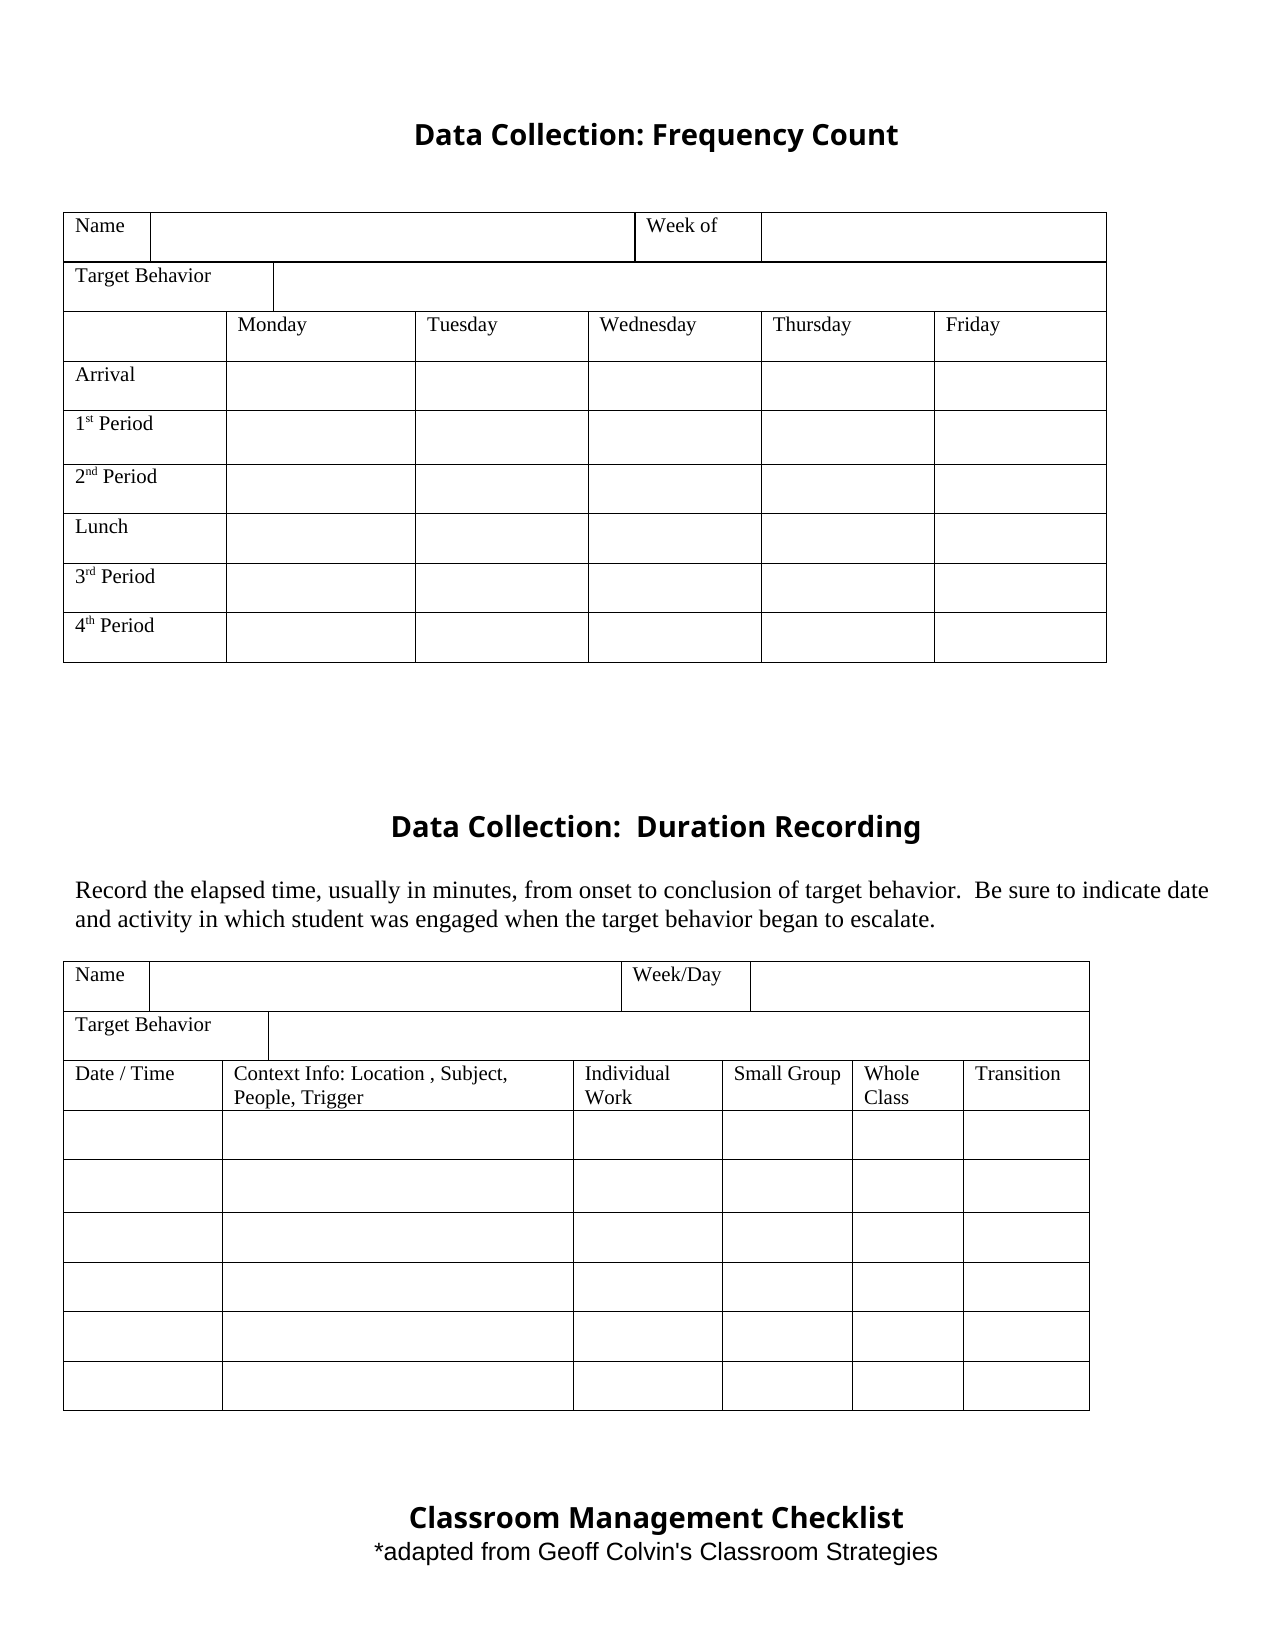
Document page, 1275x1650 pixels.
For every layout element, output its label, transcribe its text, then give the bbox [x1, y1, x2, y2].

table_header [150, 962, 621, 1011]
table_cell Friday [935, 312, 1106, 361]
table_cell 4th Period [64, 613, 226, 662]
table_cell [935, 613, 1106, 662]
table_cell Arrival [64, 362, 226, 410]
table_cell [762, 564, 934, 612]
subtitle Data Collection: Frequency Count [75, 115, 1237, 154]
table_cell [64, 1263, 222, 1311]
table_cell [589, 564, 761, 612]
table_cell [269, 1012, 1089, 1060]
table_cell Wednesday [589, 312, 761, 361]
table_cell Transition [964, 1061, 1089, 1110]
table_cell [227, 613, 415, 662]
table_cell 2nd Period [64, 465, 226, 513]
table_cell [227, 564, 415, 612]
table_cell [723, 1111, 852, 1159]
table_cell [64, 1160, 222, 1212]
table_cell Target Behavior [64, 263, 273, 311]
table_cell [589, 514, 761, 563]
table_cell [723, 1263, 852, 1311]
table_header Week of [636, 213, 761, 261]
table_header [762, 213, 1106, 261]
table_cell [64, 1213, 222, 1262]
table_cell [223, 1213, 573, 1262]
table_cell [935, 564, 1106, 612]
subtitle Classroom Management Checklist [75, 1497, 1237, 1537]
table_cell [964, 1213, 1089, 1262]
table_cell Date / Time [64, 1061, 222, 1110]
table_cell [964, 1160, 1089, 1212]
table_cell [64, 1111, 222, 1159]
table_cell [274, 263, 1106, 311]
table_cell [416, 613, 588, 662]
table_cell Whole Class [853, 1061, 963, 1110]
table_cell [935, 411, 1106, 463]
table_header Name [64, 213, 150, 261]
table_cell [935, 465, 1106, 513]
table_cell 3rd Period [64, 564, 226, 612]
table_header [151, 213, 634, 261]
table_cell [574, 1263, 722, 1311]
table_cell [64, 312, 226, 361]
table_cell Context Info: Location , Subject, People, Trigger [223, 1061, 573, 1110]
table_cell [853, 1312, 963, 1361]
table_cell [589, 411, 761, 463]
table_cell [416, 362, 588, 410]
table_cell [762, 514, 934, 563]
table_cell Lunch [64, 514, 226, 563]
table_cell [416, 514, 588, 563]
table_cell Target Behavior [64, 1012, 268, 1060]
table_cell [223, 1111, 573, 1159]
table_header Week/Day [622, 962, 750, 1011]
table_cell [589, 613, 761, 662]
table_cell [853, 1111, 963, 1159]
table_cell [589, 465, 761, 513]
table_cell [762, 411, 934, 463]
table_cell [723, 1362, 852, 1410]
subtitle Data Collection: Duration Recording [75, 807, 1237, 846]
table_cell [964, 1111, 1089, 1159]
text *adapted from Geoff Colvin's Classroom Strategies [75, 1537, 1237, 1566]
table_cell [223, 1160, 573, 1212]
table_cell [416, 465, 588, 513]
table_cell Tuesday [416, 312, 588, 361]
table_cell [853, 1213, 963, 1262]
table_cell [223, 1312, 573, 1361]
table_cell [223, 1263, 573, 1311]
table_cell [762, 465, 934, 513]
table_cell 1st Period [64, 411, 226, 463]
table_cell [416, 411, 588, 463]
table_cell [853, 1362, 963, 1410]
table_cell [227, 362, 415, 410]
table_cell Thursday [762, 312, 934, 361]
table_cell [227, 465, 415, 513]
table_cell [723, 1312, 852, 1361]
table_cell [574, 1312, 722, 1361]
table_cell [574, 1362, 722, 1410]
table_cell [574, 1160, 722, 1212]
table_cell [964, 1312, 1089, 1361]
table_cell [574, 1213, 722, 1262]
table_cell Individual Work [574, 1061, 722, 1110]
table_cell Monday [227, 312, 415, 361]
table_cell [762, 362, 934, 410]
table_cell [589, 362, 761, 410]
table_cell [227, 411, 415, 463]
table_cell [935, 362, 1106, 410]
table_header [751, 962, 1089, 1011]
table_cell [762, 613, 934, 662]
table_cell [964, 1263, 1089, 1311]
table_cell [723, 1213, 852, 1262]
table_cell [853, 1263, 963, 1311]
table_cell [723, 1160, 852, 1212]
table_cell [64, 1312, 222, 1361]
table_cell Small Group [723, 1061, 852, 1110]
table_header Name [64, 962, 149, 1011]
table_cell [935, 514, 1106, 563]
table_cell [64, 1362, 222, 1410]
table_cell [227, 514, 415, 563]
table_cell [574, 1111, 722, 1159]
table_cell [223, 1362, 573, 1410]
text Record the elapsed time, usually in minutes, from onset to conclusion of target behavior. Be sure to indicate date and activity in which student was engaged when the target behavior began to escalate. [75, 875, 1237, 932]
table_cell [416, 564, 588, 612]
table_cell [964, 1362, 1089, 1410]
table_cell [853, 1160, 963, 1212]
